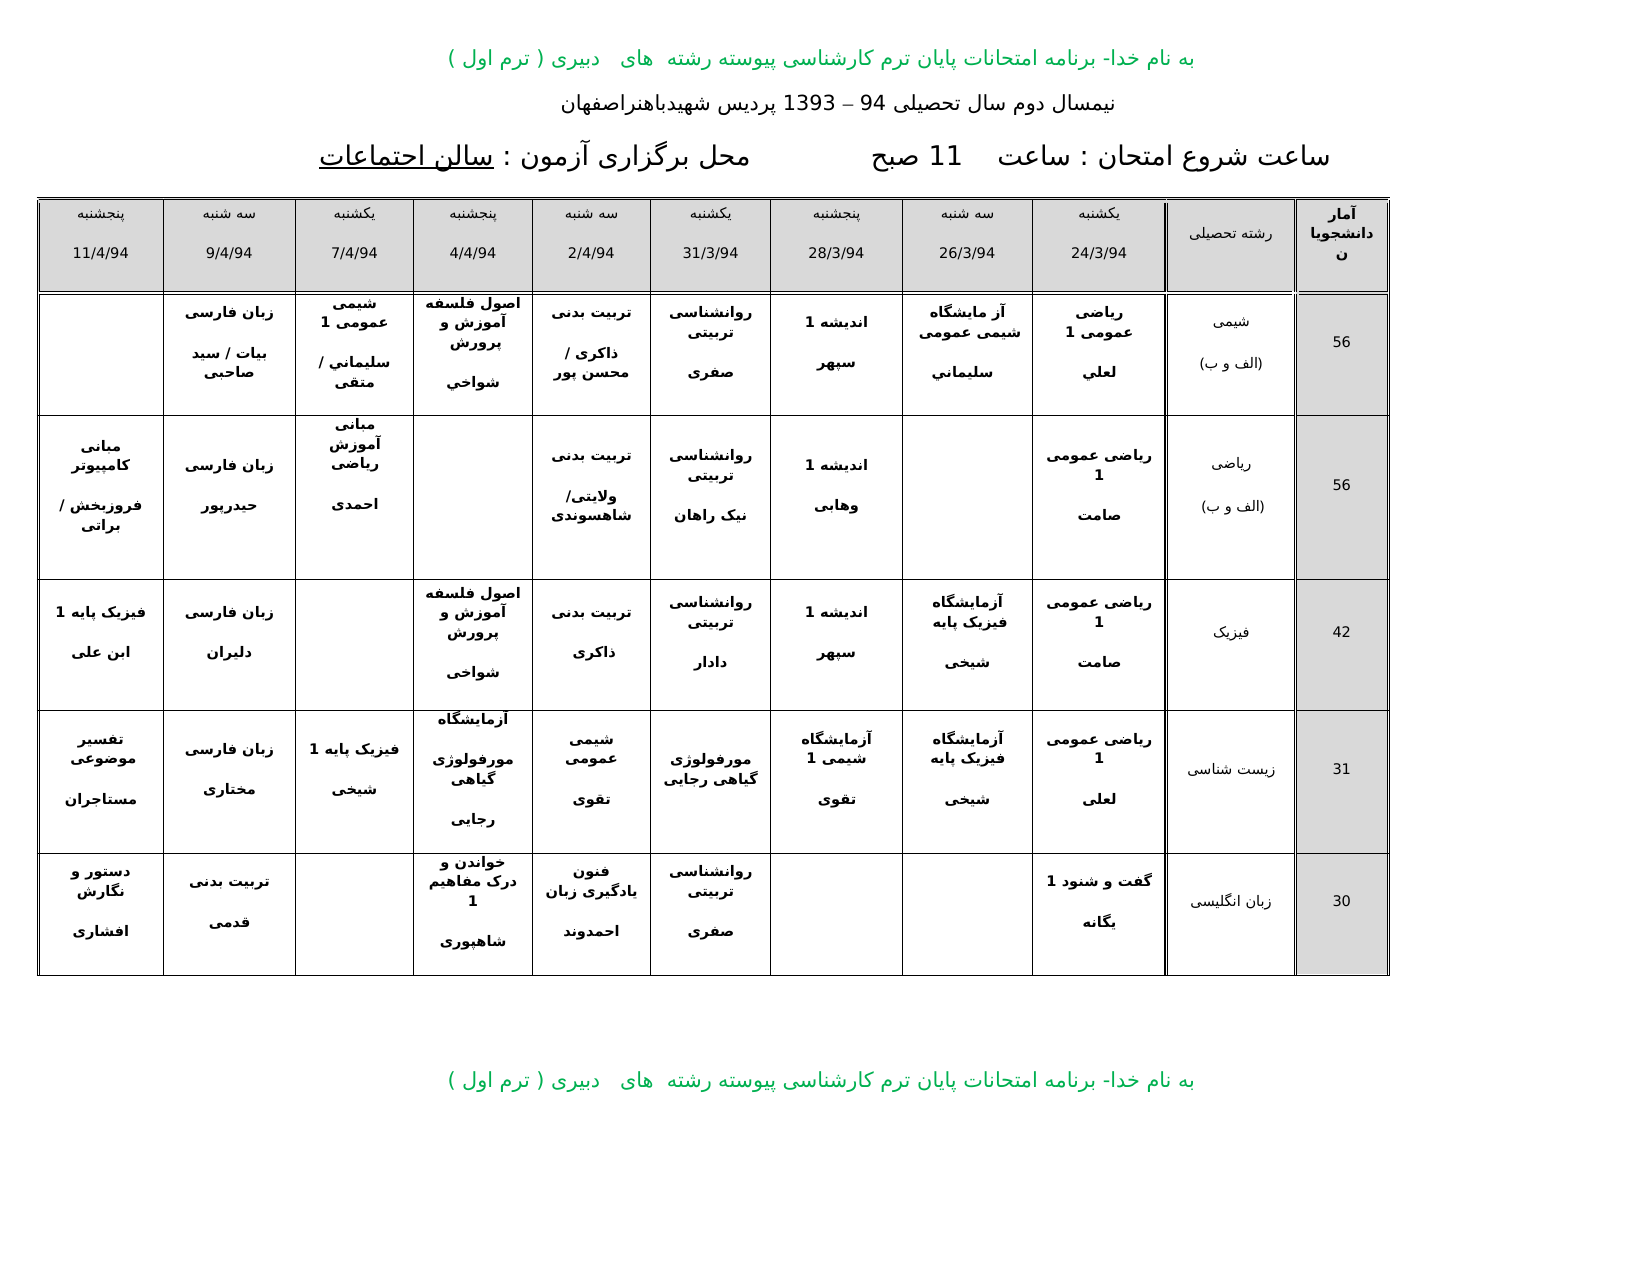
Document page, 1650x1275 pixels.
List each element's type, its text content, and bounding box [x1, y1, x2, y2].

table_cell تربیت بدنی ذاکری [533, 580, 650, 710]
table_cell [414, 416, 532, 579]
table_cell اندیشه 1 سپهر [771, 580, 902, 710]
table_cell فنون یادگیری زبان احمدوند [533, 854, 650, 974]
table_cell گفت و شنود 1 یگانه [1033, 854, 1164, 974]
table_cell شیمی (الف و ب) [1166, 291, 1296, 415]
table_cell فیزیک [1168, 580, 1294, 710]
table_cell آزمایشگاه مورفولوژی گیاهی رجایی [414, 711, 532, 853]
text به نام خدا- برنامه امتحانات پایان ترم کارشناسی پیوسته رشته های دبیری ( ترم اول ) [120, 1068, 1523, 1092]
table_cell زبان فارسی حیدرپور [164, 416, 295, 579]
table_cell ریاضی (الف و ب) [1168, 416, 1294, 579]
table_header پنجشنبه 28/3/94 [771, 200, 902, 291]
text ساعت شروع امتحان : ساعت 11 صبح محل برگزاری آزمون : سالن اجتماعات [150, 140, 1500, 172]
table_cell زبان فارسی مختاری [164, 711, 295, 853]
table_cell تربیت بدنی ذاکری / محسن پور [533, 295, 650, 415]
table_cell [903, 416, 1032, 579]
table_cell آزمایشگاه فیزیک پایه شیخی [903, 580, 1032, 710]
table_cell اندیشه 1 سپهر [771, 295, 902, 415]
text به نام خدا- برنامه امتحانات پایان ترم کارشناسی پیوسته رشته های دبیری ( ترم اول ) [120, 46, 1523, 71]
table_cell روانشناسی تربیتی صفری [651, 295, 770, 415]
table_cell تربیت بدنی قدمی [164, 854, 295, 974]
table_cell زبان انگلیسی [1168, 854, 1294, 974]
table_cell مبانی آموزش ریاضی احمدی [296, 416, 413, 579]
table_header رشته تحصیلی [1166, 200, 1294, 291]
table_cell ریاضی عمومی 1 صامت [1033, 580, 1164, 710]
table_cell روانشناسی تربیتی دادار [651, 580, 770, 710]
table_cell فیزیک پایه 1 ابن علی [40, 580, 163, 710]
table_cell 56 [1296, 291, 1388, 415]
table_header سه شنبه 2/4/94 [533, 200, 650, 291]
table_cell روانشناسی تربیتی صفری [651, 854, 770, 974]
table_cell [296, 854, 413, 974]
table_cell آزمایشگاه فیزیک پایه شیخی [903, 711, 1032, 853]
table_cell [40, 295, 163, 415]
table_cell [903, 854, 1032, 974]
table_cell 56 [1297, 416, 1387, 579]
table_cell [771, 854, 902, 974]
table_header یکشنبه 24/3/94 [1033, 200, 1166, 291]
table_cell آزمایشگاه شیمی 1 تقوی [771, 711, 902, 853]
table_cell ریاضی عمومی 1 لعلی [1033, 711, 1164, 853]
table_cell تربیت بدنی ولایتی/ شاهسوندی [533, 416, 650, 579]
table_cell مبانی کامپیوتر فروزبخش / براتی [40, 416, 163, 579]
table_header سه شنبه 9/4/94 [164, 200, 295, 291]
table_cell زبان فارسی بیات / سید صاحبی [164, 295, 295, 415]
table_header پنجشنبه 4/4/94 [414, 200, 532, 291]
table_header پنجشنبه 11/4/94 [38, 200, 163, 291]
table_cell ریاضی عمومی 1 صامت [1033, 416, 1164, 579]
table_cell 31 [1297, 711, 1387, 853]
table_cell 42 [1297, 580, 1387, 710]
table_cell زبان فارسی دلیران [164, 580, 295, 710]
table_cell تفسیر موضوعی مستاجران [40, 711, 163, 853]
table_cell شیمی عمومی 1 سليماني / متقی [296, 295, 413, 415]
table_header آمار دانشجویان [1297, 200, 1388, 291]
table_cell روانشناسی تربیتی نیک راهان [651, 416, 770, 579]
table_cell زیست شناسی [1168, 711, 1294, 853]
table_cell شیمی عمومی تقوی [533, 711, 650, 853]
table_cell اندیشه 1 وهابی [771, 416, 902, 579]
table_cell [296, 580, 413, 710]
table_header سه شنبه 26/3/94 [903, 200, 1032, 291]
table_cell دستور و نگارش افشاری [40, 854, 163, 974]
table_cell اصول فلسفه آموزش و پرورش شواخي [414, 295, 532, 415]
text نیمسال دوم سال تحصیلی 94 – 1393 پردیس شهیدباهنراصفهان [150, 91, 1500, 116]
table_cell ریاضی عمومی 1 لعلي [1033, 295, 1164, 415]
table_header یکشنبه 7/4/94 [296, 200, 413, 291]
table_cell خواندن و درک مفاهیم 1 شاهپوری [414, 854, 532, 974]
table_cell آز مایشگاه شیمی عمومی سليماني [903, 295, 1032, 415]
table_cell 30 [1297, 854, 1387, 974]
table_cell اصول فلسفه آموزش و پرورش شواخی [414, 580, 532, 710]
table_cell مورفولوژی گیاهی رجایی [651, 711, 770, 853]
table_cell فیزیک پایه 1 شیخی [296, 711, 413, 853]
table_header یکشنبه 31/3/94 [651, 200, 770, 291]
